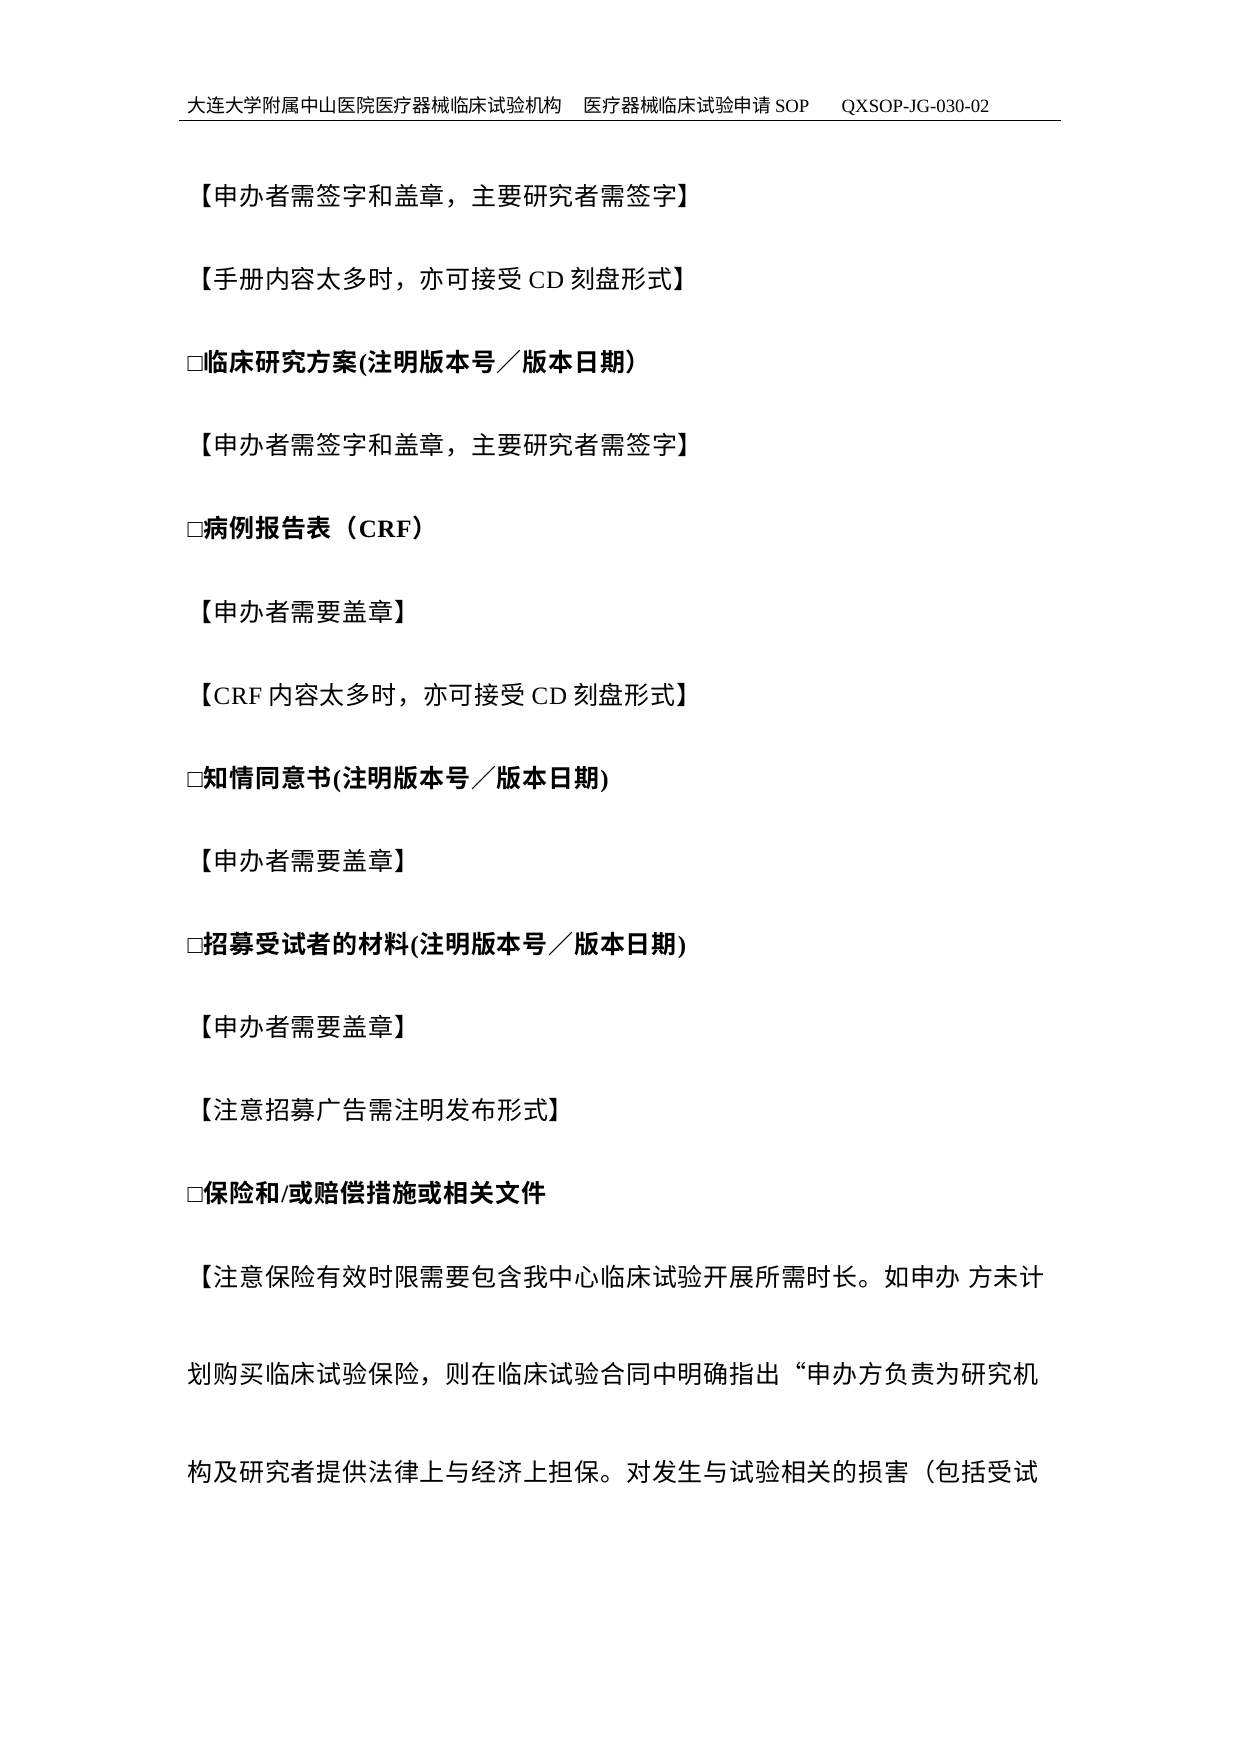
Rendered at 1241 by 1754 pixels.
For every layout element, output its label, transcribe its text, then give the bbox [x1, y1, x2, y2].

text 【申办者需要盖章】 [187, 827, 1053, 892]
text □知情同意书(注明版本号／版本日期) [187, 744, 1053, 809]
text 【申办者需要盖章】 [187, 993, 1053, 1058]
text 【申办者需签字和盖章，主要研究者需签字】 [187, 162, 1053, 227]
text 【注意招募广告需注明发布形式】 [187, 1076, 1053, 1141]
text 【手册内容太多时，亦可接受CD刻盘形式】 [187, 245, 1053, 310]
text □保险和/或赔偿措施或相关文件 [187, 1159, 1053, 1224]
text □病例报告表（CRF） [187, 494, 1053, 559]
text □临床研究方案(注明版本号／版本日期） [187, 328, 1053, 393]
text □招募受试者的材料(注明版本号／版本日期) [187, 910, 1053, 975]
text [187, 1243, 1053, 1503]
text 【CRF内容太多时，亦可接受CD刻盘形式】 [187, 661, 1053, 726]
text 【申办者需要盖章】 [187, 578, 1053, 643]
text 【申办者需签字和盖章，主要研究者需签字】 [187, 411, 1053, 476]
